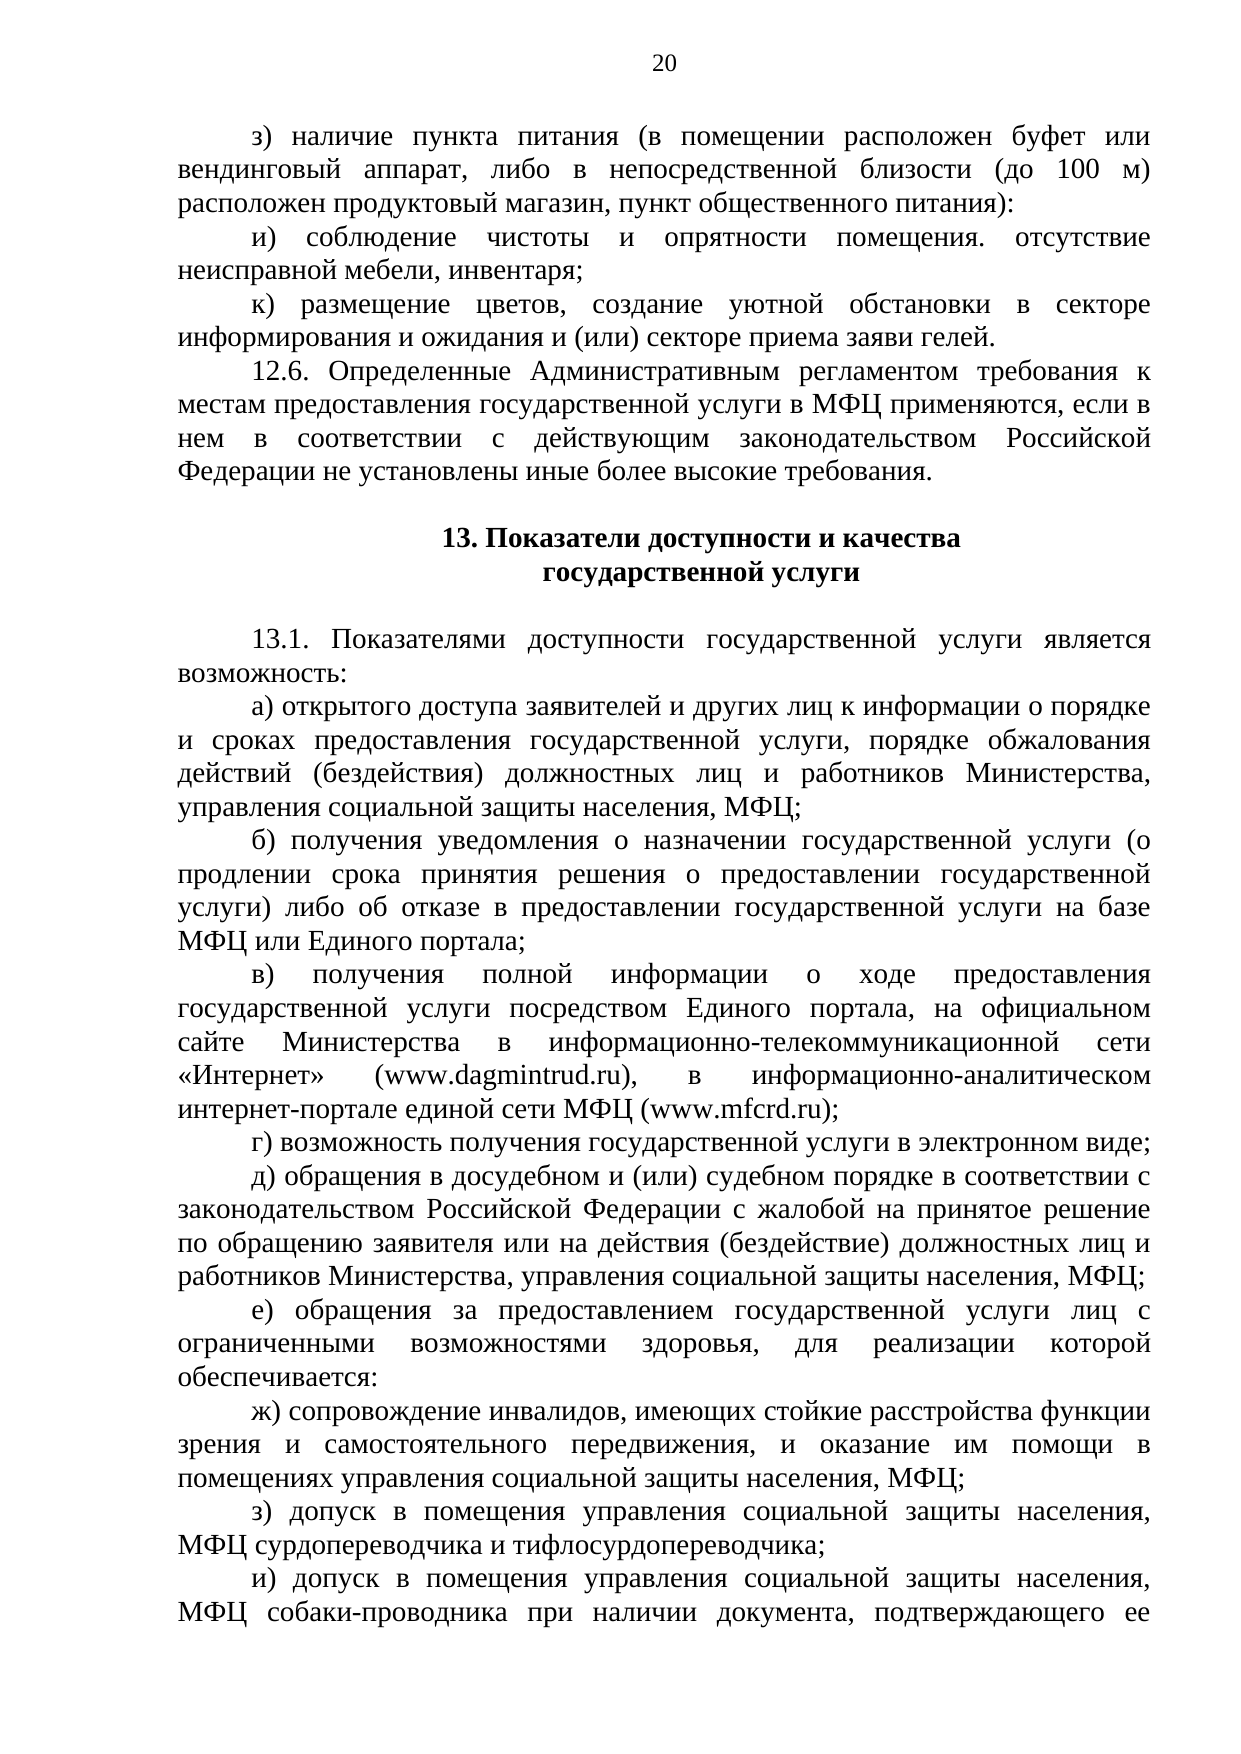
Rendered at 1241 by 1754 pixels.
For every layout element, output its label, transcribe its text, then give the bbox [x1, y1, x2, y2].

text и) соблюдение чистоты и опрятности помещения. отсутствие неисправной мебели, инвентаря; [177, 219, 1152, 286]
text д) обращения в досудебном и (или) судебном порядке в соответствии с законодательством Российской Федерации с жалобой на принятое решение по обращению заявителя или на действия (бездействие) должностных лиц и работников Министерства, управления социальной защиты населения, МФЦ; [177, 1158, 1152, 1292]
text 13.1. Показателями доступности государственной услуги является возможность: [177, 621, 1152, 688]
text к) размещение цветов, создание уютной обстановки в секторе информирования и ожидания и (или) секторе приема заяви гелей. [177, 286, 1152, 353]
text з) допуск в помещения управления социальной защиты населения, МФЦ сурдопереводчика и тифлосурдопереводчика; [177, 1493, 1152, 1560]
text б) получения уведомления о назначении государственной услуги (о продлении срока принятия решения о предоставлении государственной услуги) либо об отказе в предоставлении государственной услуги на базе МФЦ или Единого портала; [177, 822, 1152, 957]
text а) открытого доступа заявителей и других лиц к информации о порядке и сроках предоставления государственной услуги, порядке обжалования действий (бездействия) должностных лиц и работников Министерства, управления социальной защиты населения, МФЦ; [177, 688, 1152, 822]
text г) возможность получения государственной услуги в электронном виде; [177, 1124, 1152, 1158]
text 12.6. Определенные Административным регламентом требования к местам предоставления государственной услуги в МФЦ применяются, если в нем в соответствии с действующим законодательством Российской Федерации не установлены иные более высокие требования. [177, 353, 1152, 487]
text 13. Показатели доступности и качества [177, 521, 1152, 554]
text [177, 1560, 1152, 1627]
text государственной услуги [177, 554, 1152, 588]
text в) получения полной информации о ходе предоставления государственной услуги посредством Единого портала, на официальном сайте Министерства в информационно-телекоммуникационной сети «Интернет» (www.dagmintrud.ru), в информационно-аналитическом интернет-портале единой сети МФЦ (www.mfcrd.ru); [177, 957, 1152, 1124]
text ж) сопровождение инвалидов, имеющих стойкие расстройства функции зрения и самостоятельного передвижения, и оказание им помощи в помещениях управления социальной защиты населения, МФЦ; [177, 1393, 1152, 1493]
text з) наличие пункта питания (в помещении расположен буфет или вендинговый аппарат, либо в непосредственной близости (до 100 м) расположен продуктовый магазин, пункт общественного питания): [177, 118, 1152, 219]
text е) обращения за предоставлением государственной услуги лиц с ограниченными возможностями здоровья, для реализации которой обеспечивается: [177, 1292, 1152, 1393]
